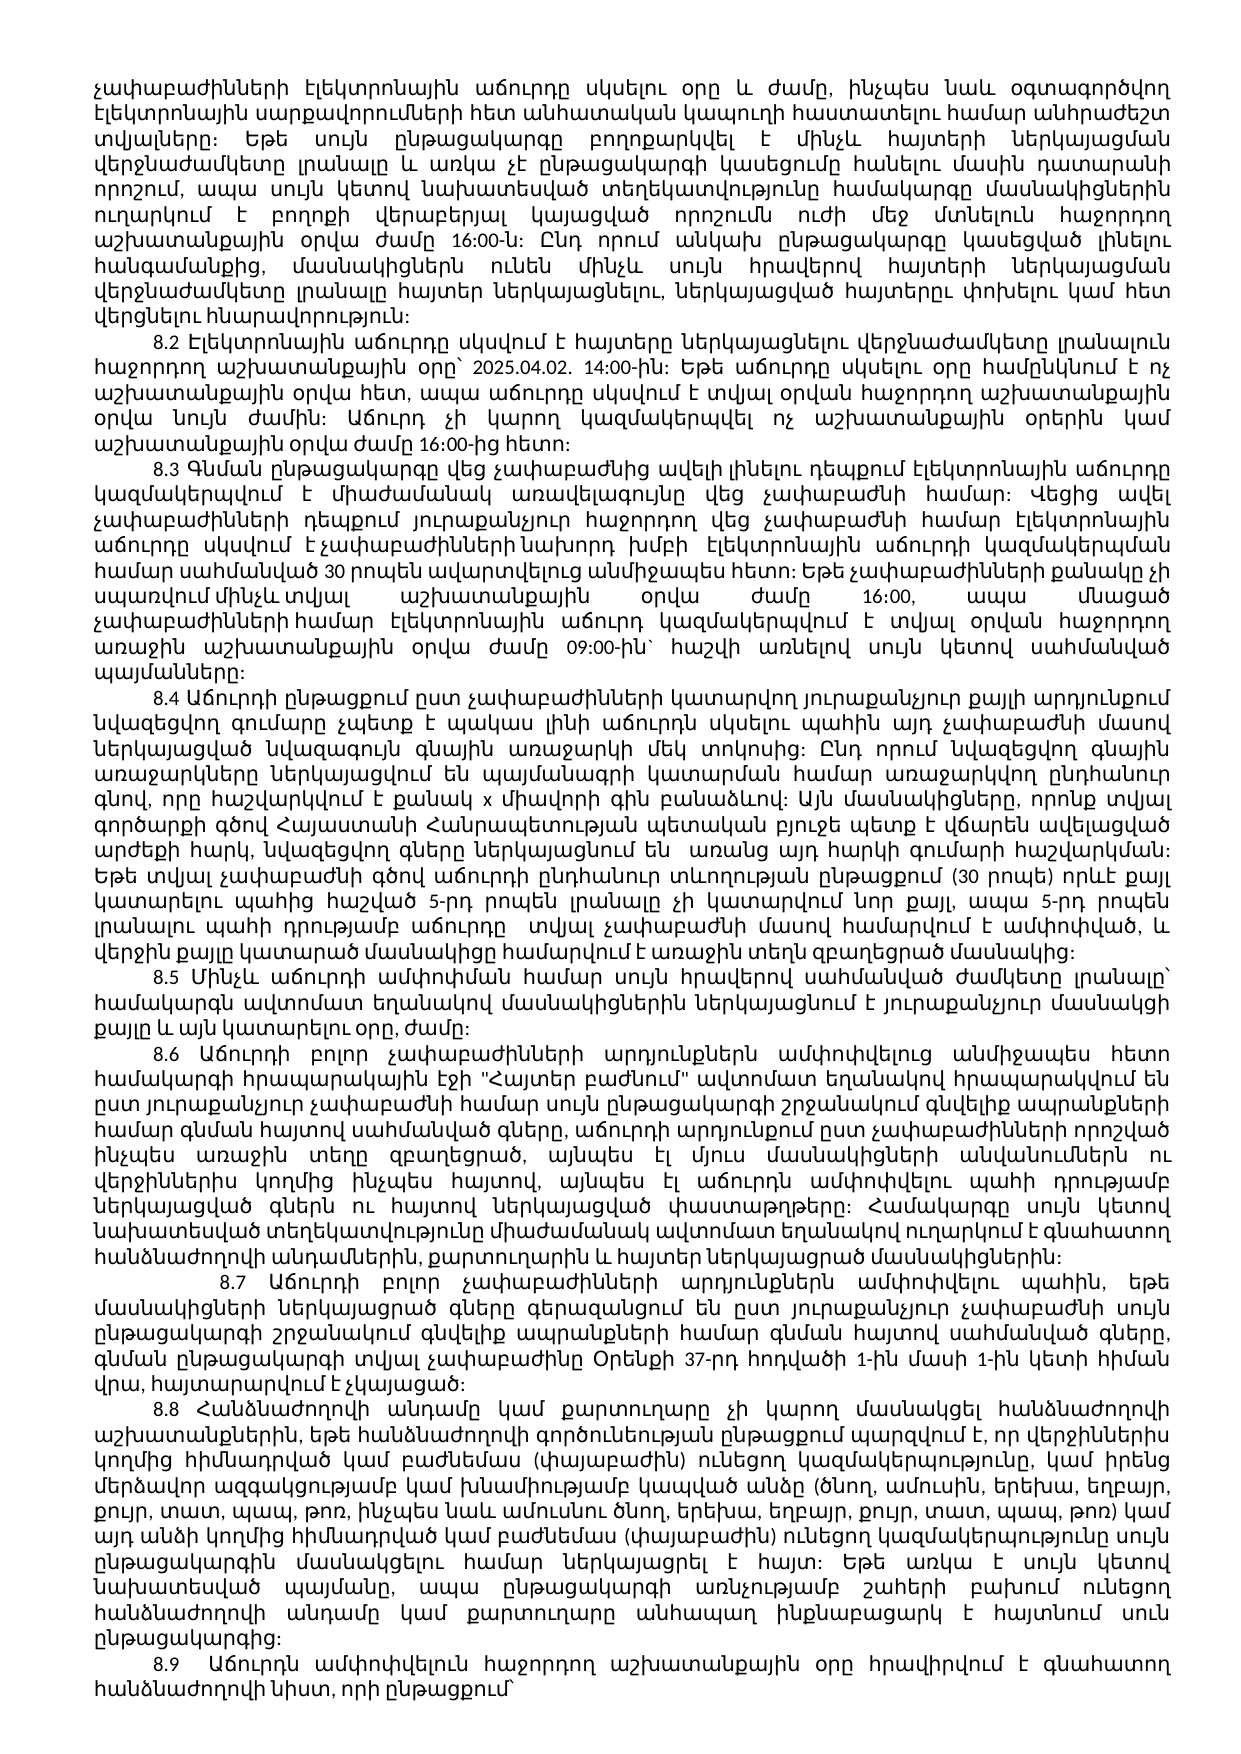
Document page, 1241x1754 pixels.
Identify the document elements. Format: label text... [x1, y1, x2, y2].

text 8.7 Աճուրդի բոլոր չափաբաժինների արդյունքներն ամփոփվելու պահին, եթե մասնակիցների ներկայացրած գները գերազանցում են ըստ յուրաքանչյուր չափաբաժնի սույն ընթացակարգի շրջանակում գնվելիք ապրանքների համար գնման հայտով սահմանված գները, գնման ընթացակարգի տվյալ չափաբաժինը Օրենքի 37-րդ հոդվածի 1-ին մասի 1-ին կետի հիման վրա, հայտարարվում է չկայացած: [94, 1269, 1171, 1397]
text 8.3 Գնման ընթացակարգը վեց չափաբաժնից ավելի լինելու դեպքում էլեկտրոնային աճուրդը կազմակերպվում է միաժամանակ առավելագույնը վեց չափաբաժնի համար: Վեցից ավել չափաբաժինների դեպքում յուրաքանչյուր հաջորդող վեց չափաբաժնի համար էլեկտրոնային աճուրդը սկսվում է չափաբաժինների նախորդ խմբի էլեկտրոնային աճուրդի կազմակերպման համար սահմանված 30 րոպեն ավարտվելուց անմիջապես հետո: Եթե չափաբաժինների քանակը չի սպառվում մինչև տվյալ աշխատանքային օրվա ժամը 16։00, ապա մնացած չափաբաժինների համար էլեկտրոնային աճուրդ կազմակերպվում է տվյալ օրվան հաջորդող առաջին աշխատանքային օրվա ժամը 09:00-ին` հաշվի առնելով սույն կետով սահմանված պայմանները: [94, 456, 1171, 685]
text 8.6 Աճուրդի բոլոր չափաբաժինների արդյունքներն ամփոփվելուց անմիջապես հետո համակարգի հրապարակային էջի "Հայտեր բաժնում" ավտոմատ եղանակով հրապարակվում են ըստ յուրաքանչյուր չափաբաժնի համար սույն ընթացակարգի շրջանակում գնվելիք ապրանքների համար գնման հայտով սահմանված գները, աճուրդի արդյունքում ըստ չափաբաժինների որոշված ինչպես առաջին տեղը զբաղեցրած, այնպես էլ մյուս մասնակիցների անվանումներն ու վերջիններիս կողմից ինչպես հայտով, այնպես էլ աճուրդն ամփոփվելու պահի դրությամբ ներկայացված գներն ու հայտով ներկայացված փաստաթղթերը: Համակարգը սույն կետով նախատեսված տեղեկատվությունը միաժամանակ ավտոմատ եղանակով ուղարկում է գնահատող հանձնաժողովի անդամներին, քարտուղարին և հայտեր ներկայացրած մասնակիցներին: [94, 1041, 1171, 1269]
text 8.8 Հանձնաժողովի անդամը կամ քարտուղարը չի կարող մասնակցել հանձնաժողովի աշխատանքներին, եթե հանձնաժողովի գործունեության ընթացքում պարզվում է, որ վերջիններիս կողմից հիմնադրված կամ բաժնեմաս (փայաբաժին) ունեցող կազմակերպությունը, կամ իրենց մերձավոր ազգակցությամբ կամ խնամիությամբ կապված անձը (ծնող, ամուսին, երեխա, եղբայր, քույր, տատ, պապ, թոռ, ինչպես նաև ամուսնու ծնող, երեխա, եղբայր, քույր, տատ, պապ, թոռ) կամ այդ անձի կողմից հիմնադրված կամ բաժնեմաս (փայաբաժին) ունեցող կազմակերպությունը սույն ընթացակարգին մասնակցելու համար ներկայացրել է հայտ: Եթե առկա է սույն կետով նախատեսված պայմանը, ապա ընթացակարգի առնչությամբ շահերի բախում ունեցող հանձնաժողովի անդամը կամ քարտուղարը անհապաղ ինքնաբացարկ է հայտնում սուն ընթացակարգից: [94, 1397, 1171, 1651]
text 8.2 Էլեկտրոնային աճուրդը սկսվում է հայտերը ներկայացնելու վերջնաժամկետը լրանալուն հաջորդող աշխատանքային օրը՝ 2025.04.02. 14:00 -ին: Եթե աճուրդը սկսելու օրը համընկնում է ոչ աշխատանքային օրվա հետ, ապա աճուրդը սկսվում է տվյալ օրվան հաջորդող աշխատանքային օրվա նույն ժամին: Աճուրդ չի կարող կազմակերպվել ոչ աշխատանքային օրերին կամ աշխատանքային օրվա ժամը 16։00-ից հետո: [94, 329, 1171, 456]
text 8.4 Աճուրդի ընթացքում ըստ չափաբաժինների կատարվող յուրաքանչյուր քայլի արդյունքում նվազեցվող գումարը չպետք է պակաս լինի աճուրդն սկսելու պահին այդ չափաբաժնի մասով ներկայացված նվազագույն գնային առաջարկի մեկ տոկոսից: Ընդ որում նվազեցվող գնային առաջարկները ներկայացվում են պայմանագրի կատարման համար առաջարկվող ընդհանուր գնով, որը հաշվարկվում է քանակ x միավորի գին բանաձևով: Այն մասնակիցները, որոնք տվյալ գործարքի գծով Հայաստանի Հանրապետության պետական բյուջե պետք է վճարեն ավելացված արժեքի հարկ, նվազեցվող գները ներկայացնում են առանց այդ հարկի գումարի հաշվարկման: Եթե տվյալ չափաբաժնի գծով աճուրդի ընդհանուր տևողության ընթացքում (30 րոպե) որևէ քայլ կատարելու պահից հաշված 5-րդ րոպեն լրանալը չի կատարվում նոր քայլ, ապա 5-րդ րոպեն լրանալու պահի դրությամբ աճուրդը տվյալ չափաբաժնի մասով համարվում է ամփոփված, և վերջին քայլը կատարած մասնակիցը համարվում է առաջին տեղն զբաղեցրած մասնակից: [94, 685, 1171, 964]
text 8.5 Մինչև աճուրդի ամփոփման համար սույն հրավերով սահմանված ժամկետը լրանալը՝ համակարգն ավտոմատ եղանակով մասնակիցներին ներկայացնում է յուրաքանչյուր մասնակցի քայլը և այն կատարելու օրը, ժամը: [94, 964, 1171, 1041]
text 8.9 Աճուրդն ամփոփվելուն հաջորդող աշխատանքային օրը հրավիրվում է գնահատող հանձնաժողովի նիստ, որի ընթացքում՝ [94, 1651, 1171, 1702]
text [94, 75, 1171, 329]
